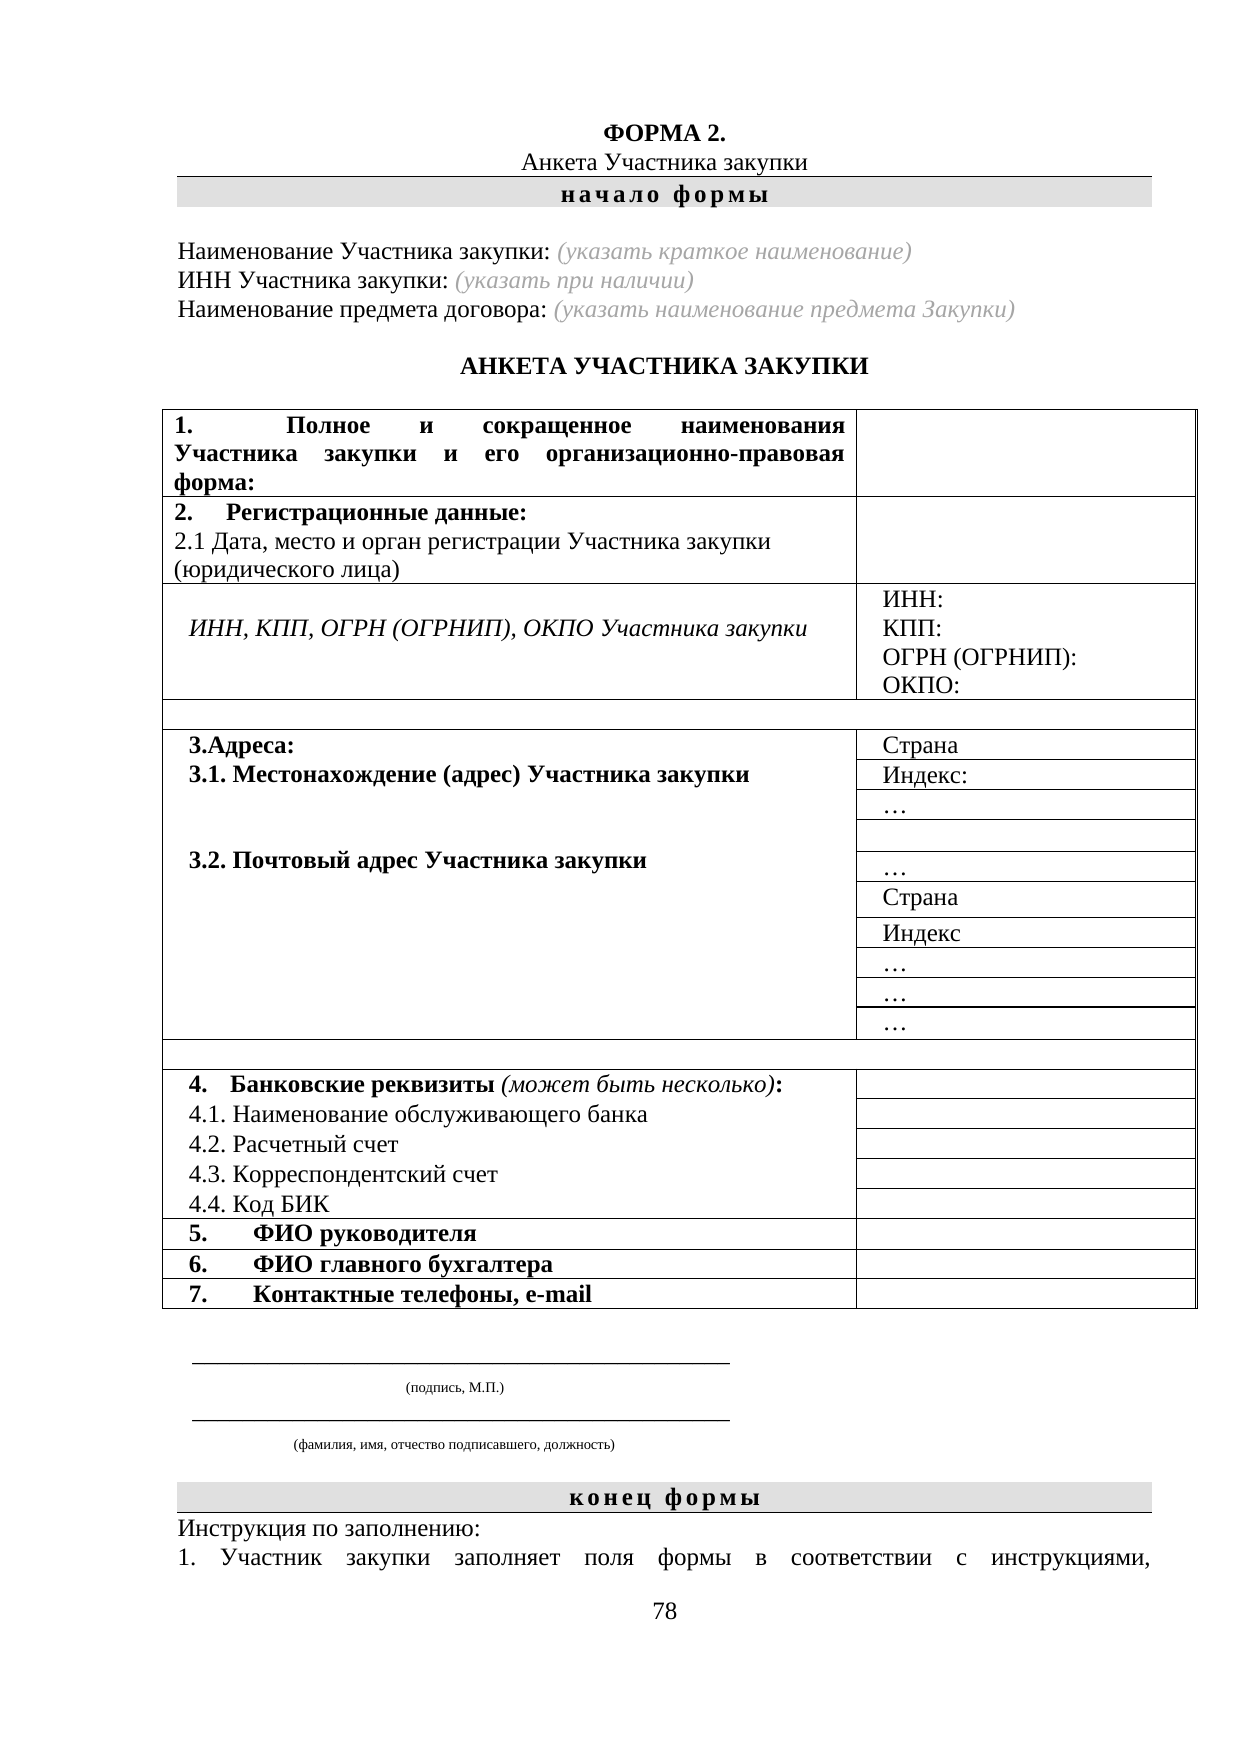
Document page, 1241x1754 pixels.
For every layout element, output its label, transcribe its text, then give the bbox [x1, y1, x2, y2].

table_header Полное и сокращенное наименования Участника закупки и его организационно-правовая форма: [163, 410, 856, 496]
table_cell Индекс: [857, 760, 1195, 789]
table_cell [163, 1040, 856, 1068]
table_cell Контактные телефоны, е-mail [163, 1279, 856, 1308]
table_cell ИНН, КПП, ОГРН (ОГРНИП), ОКПО Участника закупки [163, 584, 856, 699]
table_cell 4.4. Код БИК [163, 1188, 856, 1217]
table_cell [857, 497, 1195, 583]
table_cell [857, 1279, 1195, 1308]
table_cell … [857, 1008, 1195, 1039]
text Наименование предмета договора: (указать наименование предмета Закупки) [177, 294, 1152, 322]
table_cell 4.2. Расчетный счет [163, 1128, 856, 1158]
table_cell [857, 1159, 1195, 1188]
table_cell Страна [857, 730, 1195, 759]
text ___________________________________________ [177, 1395, 1152, 1424]
table_cell … [857, 948, 1195, 977]
text Инструкция по заполнению: [177, 1513, 1152, 1542]
table_cell [857, 1219, 1195, 1248]
text (подпись, М.П.) [177, 1367, 1152, 1395]
table_cell ИНН: КПП: ОГРН (ОГРНИП): ОКПО: [857, 584, 1195, 699]
table_cell ФИО главного бухгалтера [163, 1250, 856, 1278]
table_cell … [857, 978, 1195, 1006]
table_cell [857, 820, 1195, 851]
table_cell [857, 1070, 1195, 1098]
text ФОРМА 2. [177, 118, 1152, 147]
table_cell 4.3. Корреспондентский счет [163, 1158, 856, 1188]
table_cell [163, 700, 1195, 729]
text ИНН Участника закупки: (указать при наличии) [177, 265, 1152, 294]
text ___________________________________________ [177, 1338, 1152, 1367]
text (фамилия, имя, отчество подписавшего, должность) [177, 1424, 1152, 1453]
table_cell [857, 1099, 1195, 1128]
table_cell … [857, 852, 1195, 881]
table_cell [857, 1250, 1195, 1278]
table_cell 4.1. Наименование обслуживающего банка [163, 1098, 856, 1128]
text начало формы [177, 177, 1152, 207]
table_cell [857, 1189, 1195, 1217]
table_cell Индекс [857, 918, 1195, 947]
text конец формы [177, 1482, 1152, 1512]
table_cell Банковские реквизиты (может быть несколько): [163, 1070, 856, 1098]
table_cell … [857, 790, 1195, 818]
text Анкета Участника закупки [177, 147, 1152, 176]
table_cell Страна [857, 882, 1195, 917]
table_cell 3.Адреса: 3.1. Местонахождение (адрес) Участника закупки 3.2. Почтовый адрес Участника закупки [163, 730, 856, 1039]
table_cell Регистрационные данные: 2.1 Дата, место и орган регистрации Участника закупки (юридического лица) [163, 497, 856, 583]
table_cell ФИО руководителя [163, 1219, 856, 1248]
table_cell [856, 1040, 1195, 1068]
table_cell [857, 1129, 1195, 1158]
text Наименование Участника закупки: (указать краткое наименование) [177, 236, 1152, 265]
table_header [857, 410, 1195, 496]
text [177, 1542, 1152, 1571]
text АНКЕТА УЧАСТНИКА ЗАКУПКИ [177, 351, 1152, 380]
